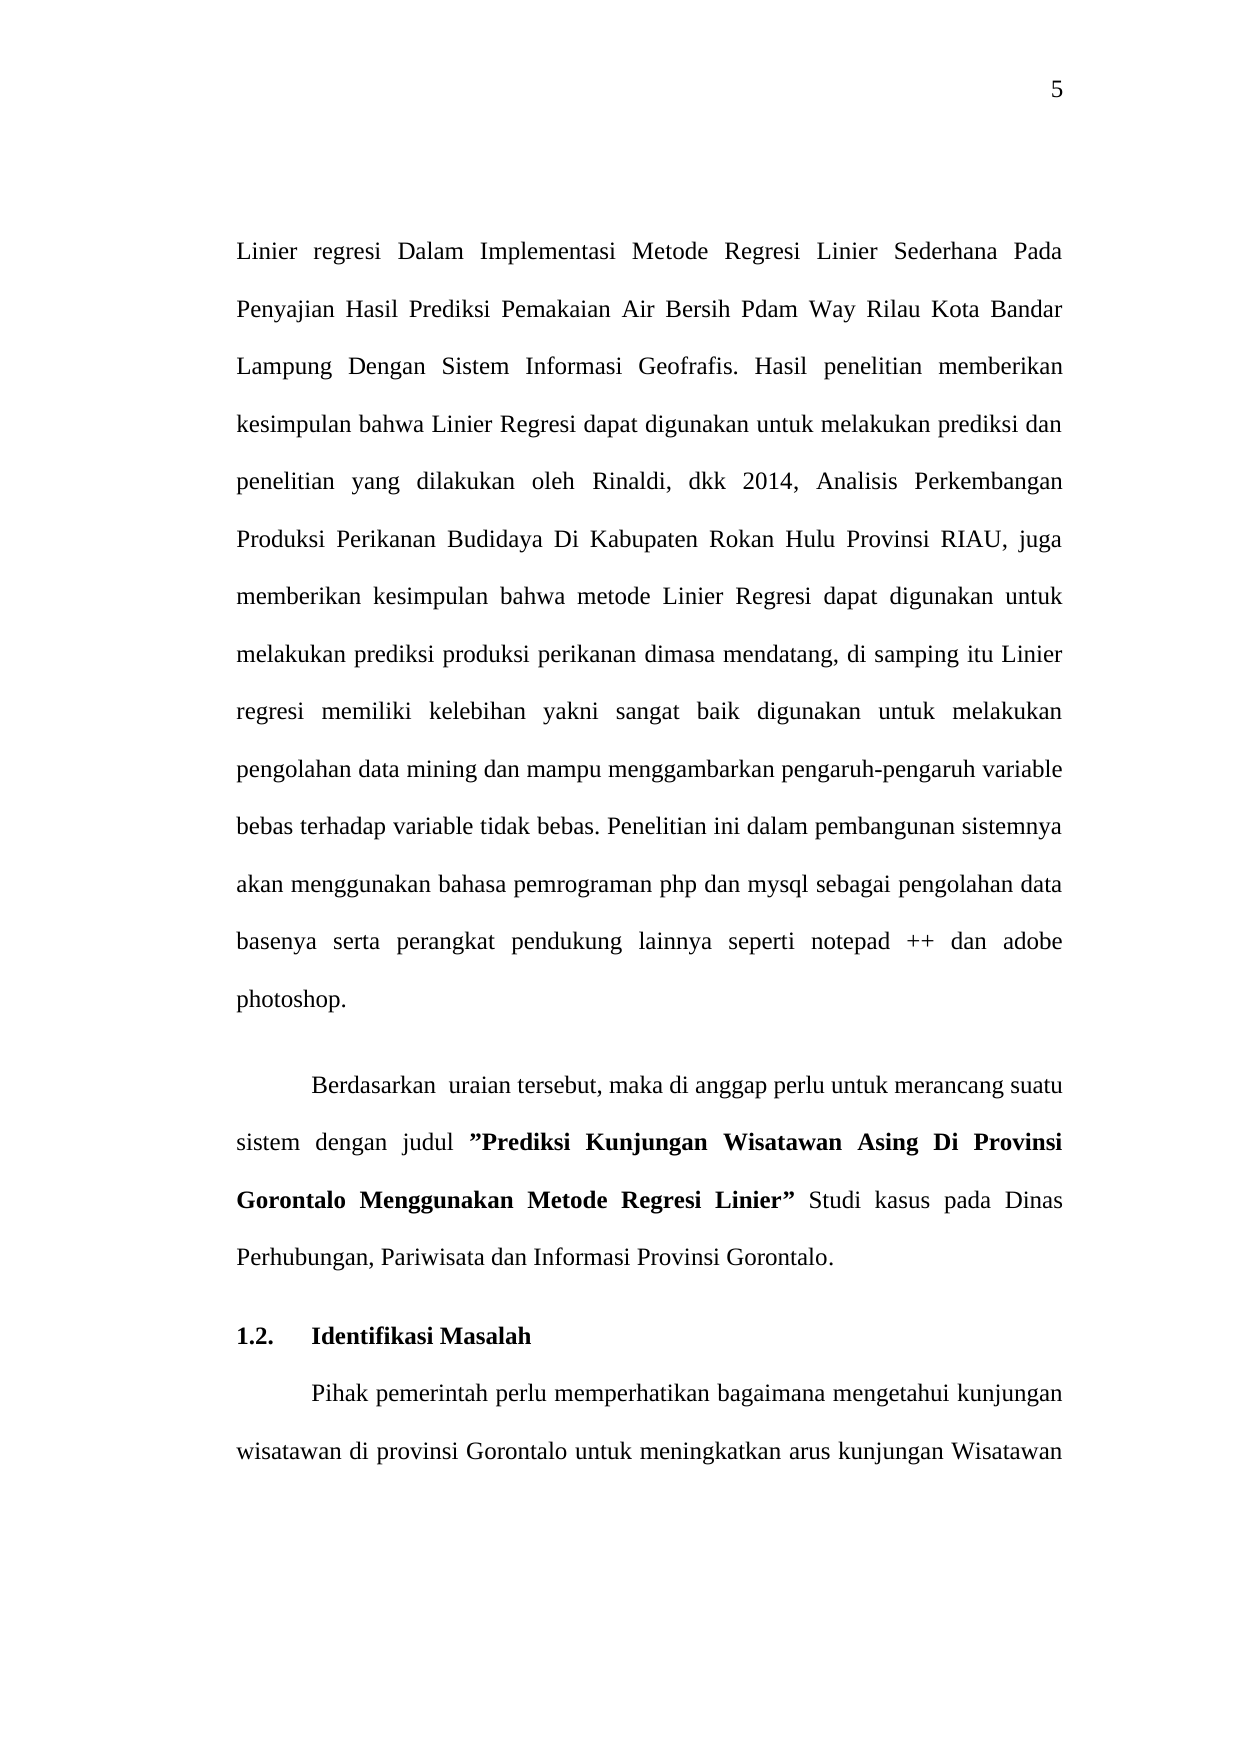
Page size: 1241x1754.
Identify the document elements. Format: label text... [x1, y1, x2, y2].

text Berdasarkan uraian tersebut, maka di anggap perlu untuk merancang suatu sistem dengan judul ”Prediksi Kunjungan Wisatawan Asing Di Provinsi Gorontalo Menggunakan Metode Regresi Linier” Studi kasus pada Dinas Perhubungan, Pariwisata dan Informasi Provinsi Gorontalo. [236, 1070, 1063, 1271]
subtitle Identifikasi Masalah [236, 1321, 1063, 1349]
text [236, 1378, 1063, 1464]
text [236, 236, 1063, 1012]
